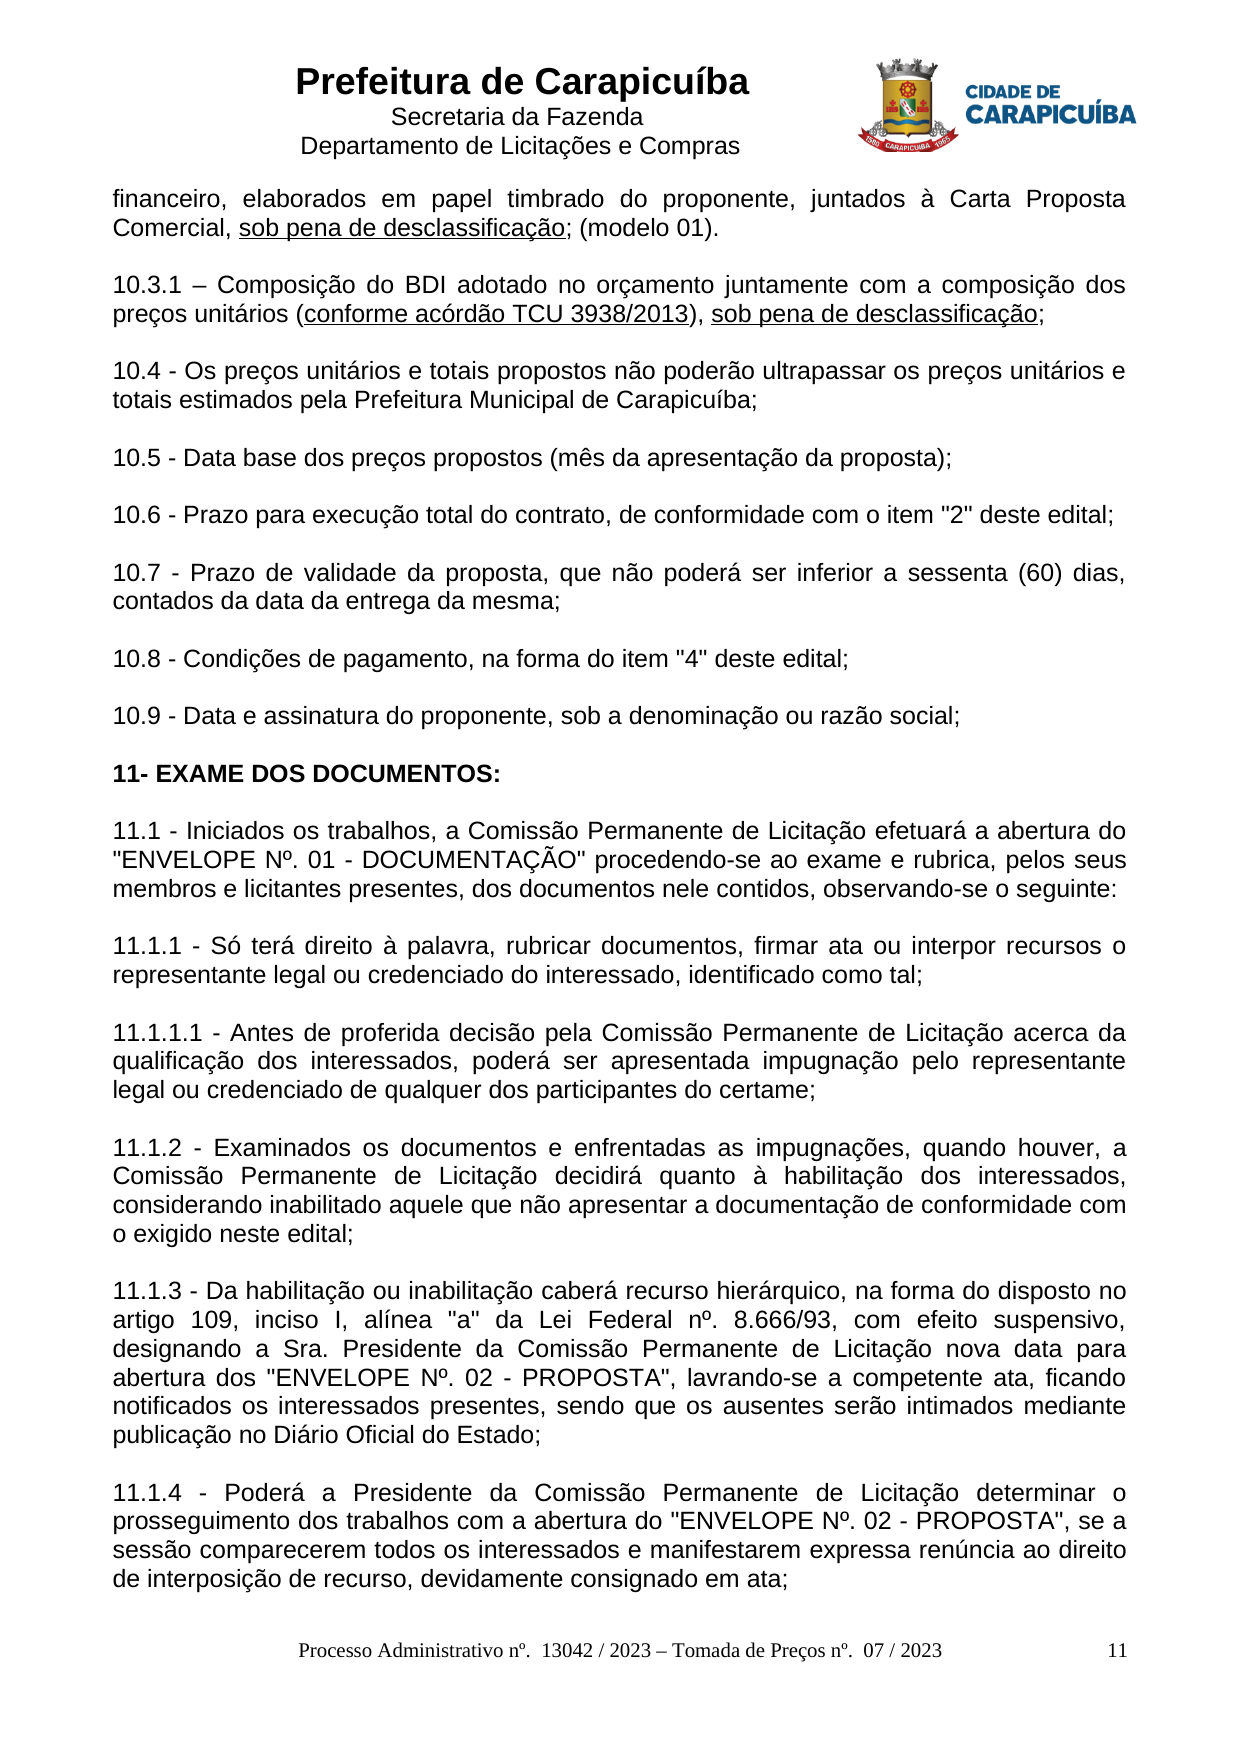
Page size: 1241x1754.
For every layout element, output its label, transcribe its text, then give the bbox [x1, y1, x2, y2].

text 10.6 - Prazo para execução total do contrato, de conformidade com o item "2" deste edital; [112, 500, 1128, 529]
text 11- EXAME DOS DOCUMENTOS: [112, 759, 1128, 787]
text 10.5 - Data base dos preços propostos (mês da apresentação da proposta); [112, 442, 1128, 471]
text 11.1.1 - Só terá direito à palavra, rubricar documentos, firmar ata ou interpor recursos o representante legal ou credenciado do interessado, identificado como tal; [112, 931, 1128, 989]
text 10.8 - Condições de pagamento, na forma do item "4" deste edital; [112, 644, 1128, 672]
text 10.3.1 – Composição do BDI adotado no orçamento juntamente com a composição dos preços unitários (conforme acórdão TCU 3938/2013), sob pena de desclassificação; [112, 270, 1128, 327]
text 10.9 - Data e assinatura do proponente, sob a denominação ou razão social; [112, 701, 1128, 730]
text 11.1.4 - Poderá a Presidente da Comissão Permanente de Licitação determinar o prosseguimento dos trabalhos com a abertura do "ENVELOPE Nº. 02 - PROPOSTA", se a sessão comparecerem todos os interessados e manifestarem expressa renúncia ao direito de interposição de recurso, devidamente consignado em ata; [112, 1477, 1128, 1592]
text 11.1.1.1 - Antes de proferida decisão pela Comissão Permanente de Licitação acerca da qualificação dos interessados, poderá ser apresentada impugnação pelo representante legal ou credenciado de qualquer dos participantes do certame; [112, 1017, 1128, 1104]
text 11.1.3 - Da habilitação ou inabilitação caberá recurso hierárquico, na forma do disposto no artigo 109, inciso I, alínea "a" da Lei Federal nº. 8.666/93, com efeito suspensivo, designando a Sra. Presidente da Comissão Permanente de Licitação nova data para abertura dos "ENVELOPE Nº. 02 - PROPOSTA", lavrando-se a competente ata, ficando notificados os interessados presentes, sendo que os ausentes serão intimados mediante publicação no Diário Oficial do Estado; [112, 1276, 1128, 1449]
text 10.4 - Os preços unitários e totais propostos não poderão ultrapassar os preços unitários e totais estimados pela Prefeitura Municipal de Carapicuíba; [112, 356, 1128, 414]
picture [857, 57, 1139, 152]
text 10.7 - Prazo de validade da proposta, que não poderá ser inferior a sessenta (60) dias, contados da data da entrega da mesma; [112, 557, 1128, 615]
text 11.1 - Iniciados os trabalhos, a Comissão Permanente de Licitação efetuará a abertura do "ENVELOPE Nº. 01 - DOCUMENTAÇÃO" procedendo-se ao exame e rubrica, pelos seus membros e licitantes presentes, dos documentos nele contidos, observando-se o seguinte: [112, 816, 1128, 902]
text 11.1.2 - Examinados os documentos e enfrentadas as impugnações, quando houver, a Comissão Permanente de Licitação decidirá quanto à habilitação dos interessados, considerando inabilitado aquele que não apresentar a documentação de conformidade com o exigido neste edital; [112, 1132, 1128, 1247]
